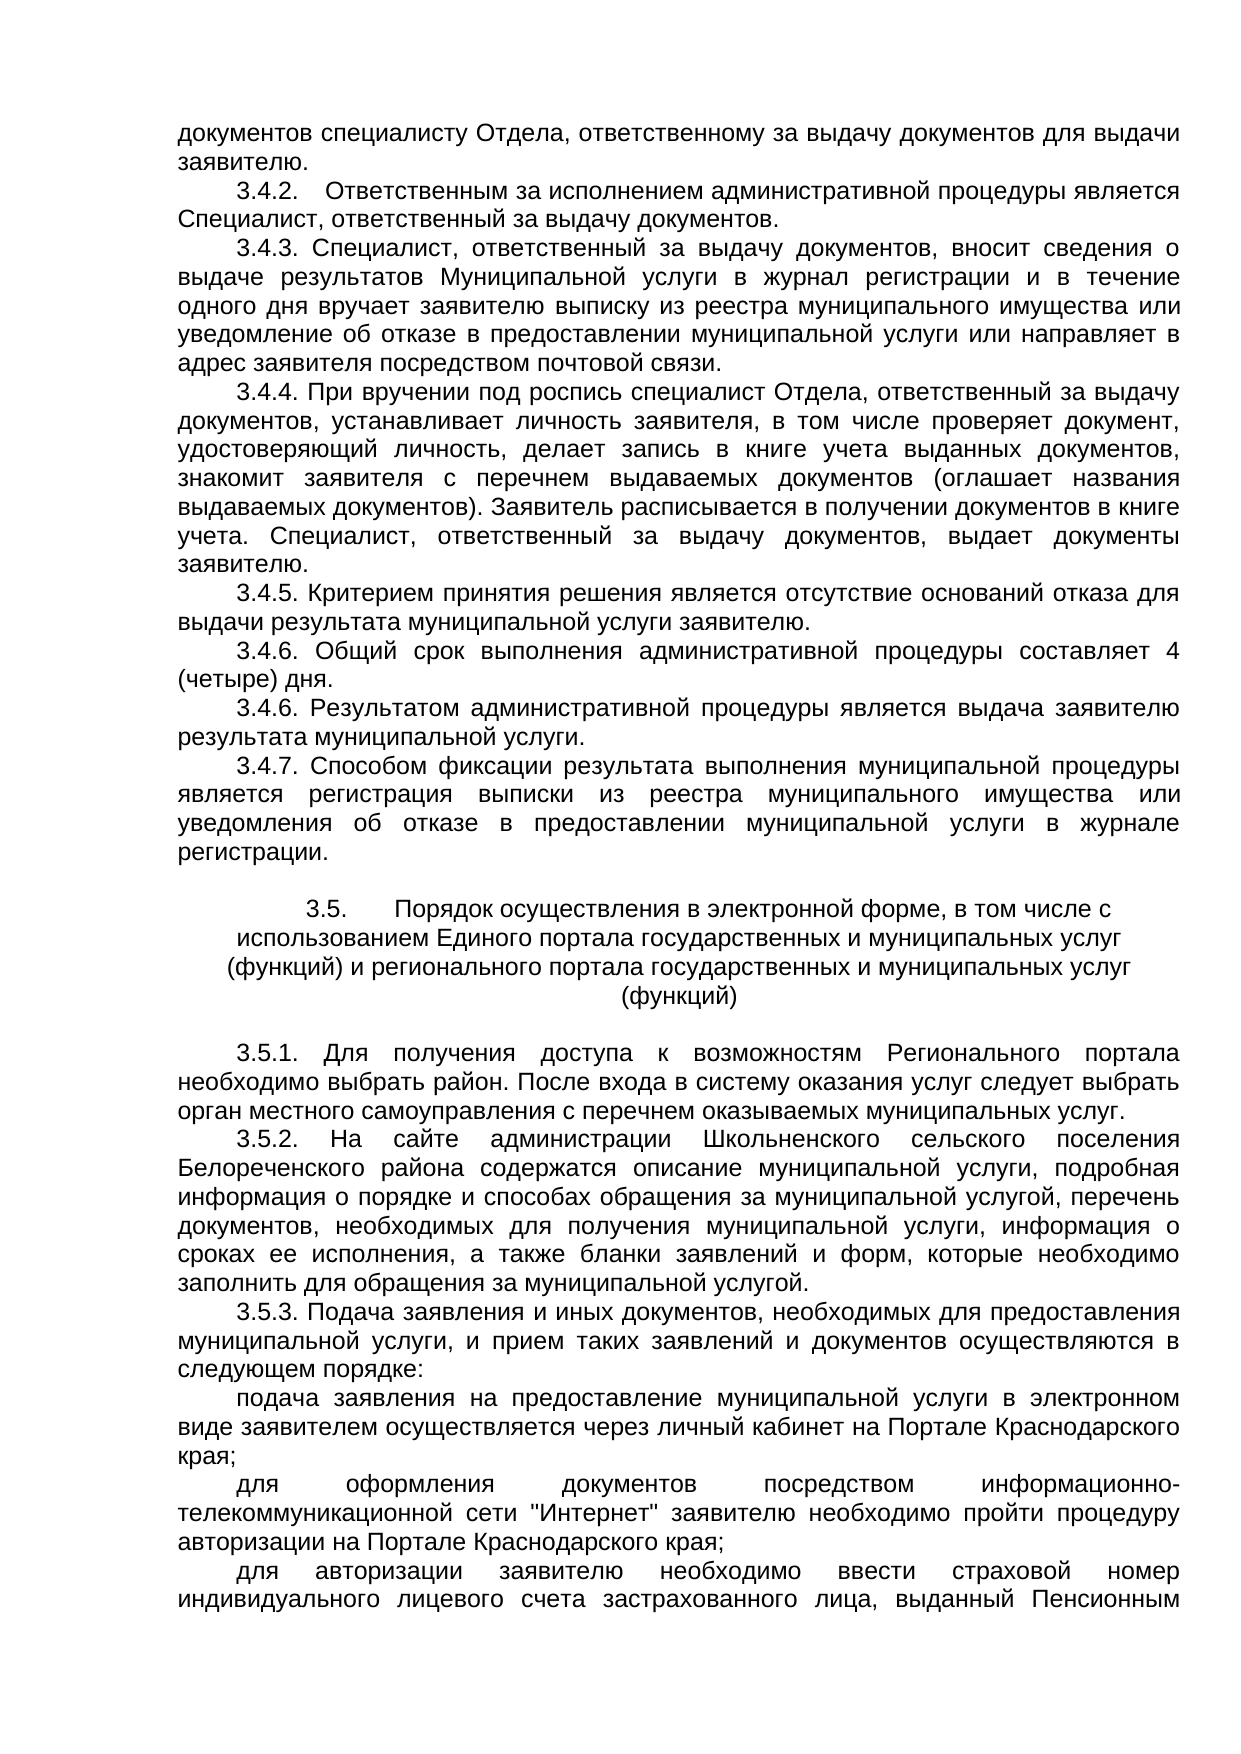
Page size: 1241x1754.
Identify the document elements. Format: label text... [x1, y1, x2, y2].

text 3.4.3. Специалист, ответственный за выдачу документов, вносит сведения о выдаче результатов Муниципальной услуги в журнал регистрации и в течение одного дня вручает заявителю выписку из реестра муниципального имущества или уведомление об отказе в предоставлении муниципальной услуги или направляет в адрес заявителя посредством почтовой связи. [177, 233, 1181, 377]
text 3.5.1. Для получения доступа к возможностям Регионального портала необходимо выбрать район. После входа в систему оказания услуг следует выбрать орган местного самоуправления с перечнем оказываемых муниципальных услуг. [177, 1038, 1181, 1124]
list Ответственным за исполнением административной процедуры является Специалист, ответственный за выдачу документов. [177, 176, 1181, 233]
text 3.4.4. При вручении под роспись специалист Отдела, ответственный за выдачу документов, устанавливает личность заявителя, в том числе проверяет документ, удостоверяющий личность, делает запись в книге учета выданных документов, знакомит заявителя с перечнем выдаваемых документов (оглашает названия выдаваемых документов). Заявитель расписывается в получении документов в книге учета. Специалист, ответственный за выдачу документов, выдает документы заявителю. [177, 377, 1181, 578]
text 3.5.3. Подача заявления и иных документов, необходимых для предоставления муниципальной услуги, и прием таких заявлений и документов осуществляются в следующем порядке: [177, 1297, 1181, 1383]
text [177, 1556, 1181, 1613]
text 3.4.6. Результатом административной процедуры является выдача заявителю результата муниципальной услуги. [177, 693, 1181, 751]
text 3.4.5. Критерием принятия решения является отсутствие оснований отказа для выдачи результата муниципальной услуги заявителю. [177, 578, 1181, 636]
list Порядок осуществления в электронной форме, в том числе с использованием Единого портала государственных и муниципальных услуг (функций) и регионального портала государственных и муниципальных услуг (функций) [177, 894, 1181, 1009]
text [177, 118, 1181, 176]
text 3.4.7. Способом фиксации результата выполнения муниципальной процедуры является регистрация выписки из реестра муниципального имущества или уведомления об отказе в предоставлении муниципальной услуги в журнале регистрации. [177, 751, 1181, 866]
text 3.4.6. Общий срок выполнения административной процедуры составляет 4 (четыре) дня. [177, 636, 1181, 693]
text для оформления документов посредством информационно-телекоммуникационной сети "Интернет" заявителю необходимо пройти процедуру авторизации на Портале Краснодарского края; [177, 1469, 1181, 1556]
text подача заявления на предоставление муниципальной услуги в электронном виде заявителем осуществляется через личный кабинет на Портале Краснодарского края; [177, 1383, 1181, 1469]
text 3.5.2. На сайте администрации Школьненского сельского поселения Белореченского района содержатся описание муниципальной услуги, подробная информация о порядке и способах обращения за муниципальной услугой, перечень документов, необходимых для получения муниципальной услуги, информация о сроках ее исполнения, а также бланки заявлений и форм, которые необходимо заполнить для обращения за муниципальной услугой. [177, 1124, 1181, 1297]
